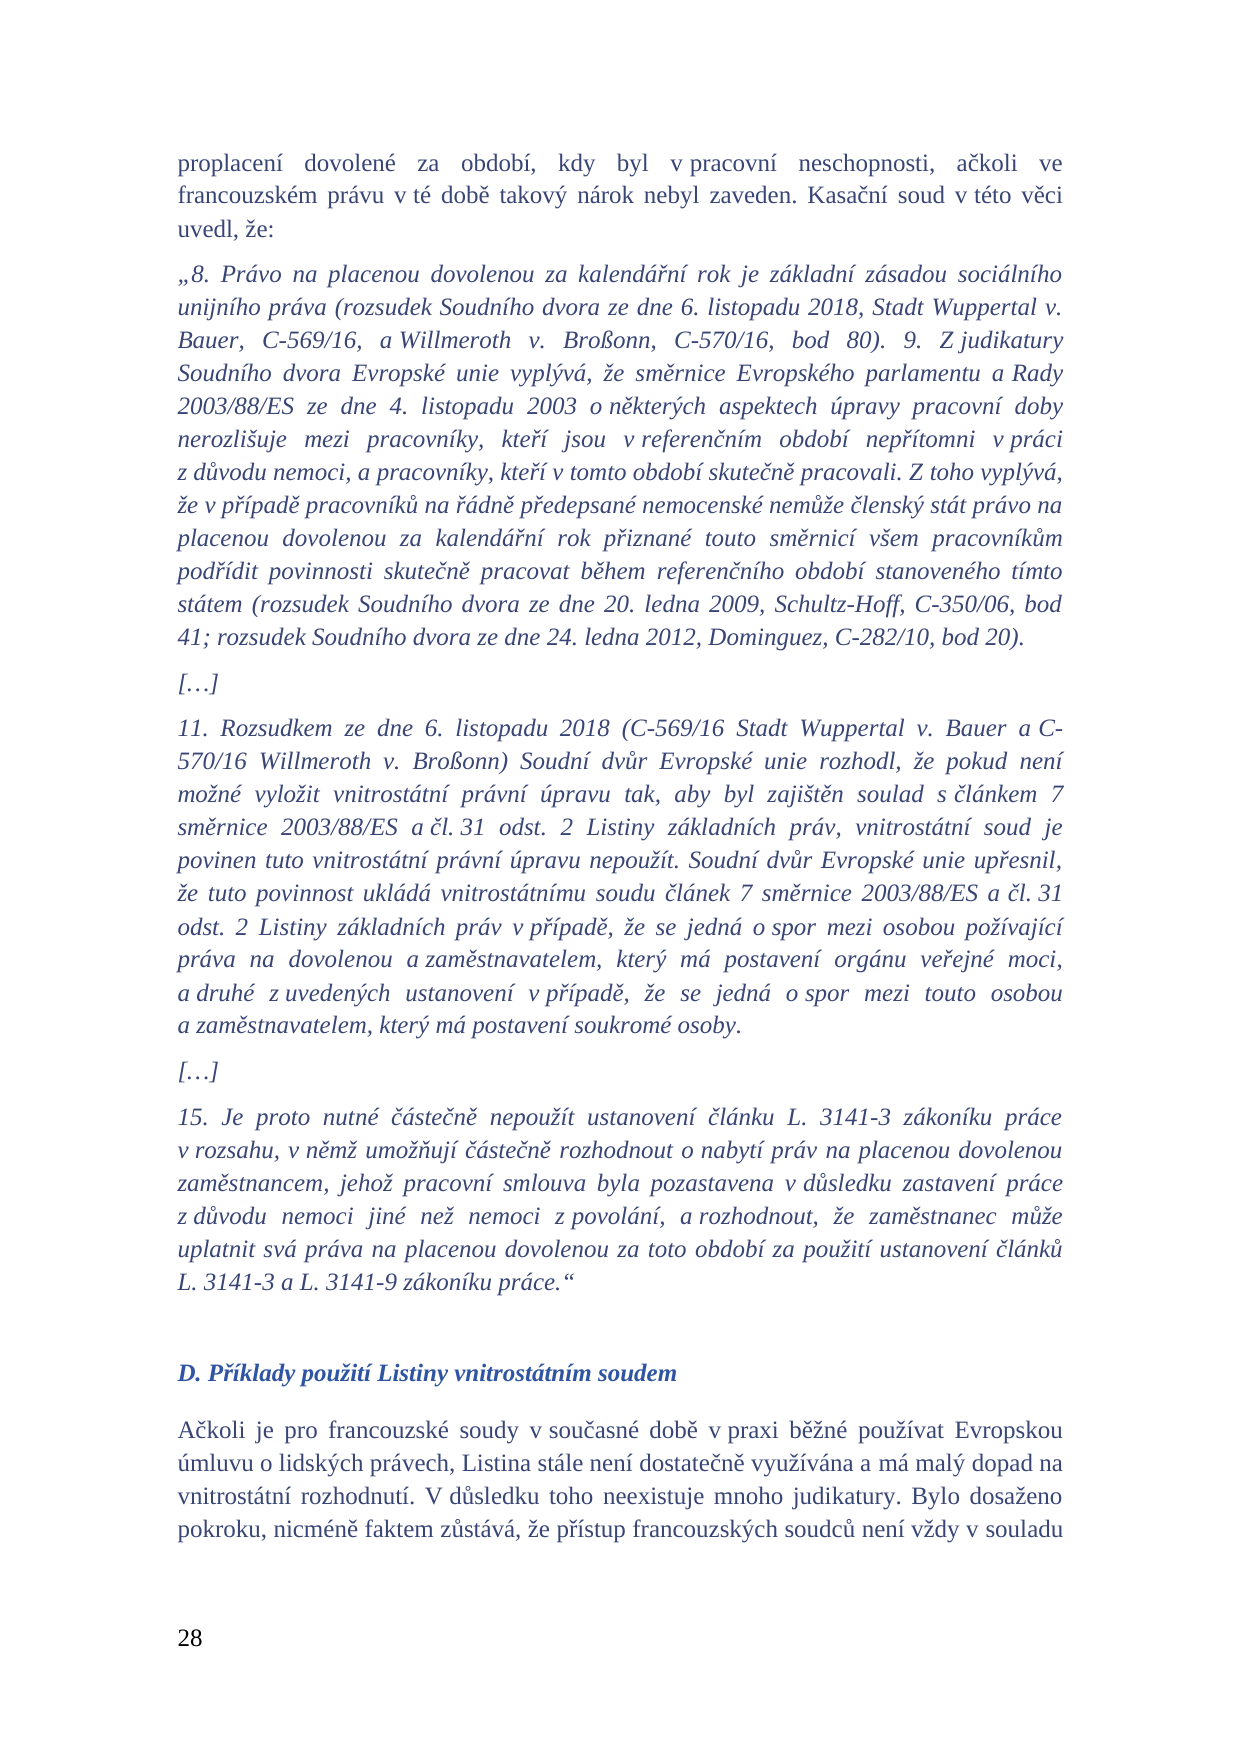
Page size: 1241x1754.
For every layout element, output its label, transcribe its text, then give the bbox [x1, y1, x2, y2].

text 15. Je proto nutné částečně nepoužít ustanovení článku L. 3141-3 zákoníku práce v rozsahu, v němž umožňují částečně rozhodnout o nabytí práv na placenou dovolenou zaměstnancem, jehož pracovní smlouva byla pozastavena v důsledku zastavení práce z důvodu nemoci jiné než nemoci z povolání, a rozhodnout, že zaměstnanec může uplatnit svá práva na placenou dovolenou za toto období za použití ustanovení článků L. 3141-3 a L. 3141-9 zákoníku práce.“ [177, 1102, 1063, 1296]
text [177, 1415, 1063, 1543]
text […] [177, 668, 1063, 697]
text „8. Právo na placenou dovolenou za kalendářní rok je základní zásadou sociálního unijního práva (rozsudek Soudního dvora ze dne 6. listopadu 2018, Stadt Wuppertal v. Bauer, C-569/16, a Willmeroth v. Broßonn, C-570/16, bod 80). 9. Z judikatury Soudního dvora Evropské unie vyplývá, že směrnice Evropského parlamentu a Rady 2003/88/ES ze dne 4. listopadu 2003 o některých aspektech úpravy pracovní doby nerozlišuje mezi pracovníky, kteří jsou v referenčním období nepřítomni v práci z důvodu nemoci, a pracovníky, kteří v tomto období skutečně pracovali. Z toho vyplývá, že v případě pracovníků na řádně předepsané nemocenské nemůže členský stát právo na placenou dovolenou za kalendářní rok přiznané touto směrnicí všem pracovníkům podřídit povinnosti skutečně pracovat během referenčního období stanoveného tímto státem (rozsudek Soudního dvora ze dne 20. ledna 2009, Schultz-Hoff, C-350/06, bod 41; rozsudek Soudního dvora ze dne 24. ledna 2012, Dominguez, C-282/10, bod 20). [177, 259, 1063, 651]
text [177, 148, 1063, 242]
text […] [177, 1056, 1063, 1085]
text D. Příklady použití Listiny vnitrostátním soudem [177, 1358, 1063, 1387]
text 11. Rozsudkem ze dne 6. listopadu 2018 (C-569/16 Stadt Wuppertal v. Bauer a C-570/16 Willmeroth v. Broßonn) Soudní dvůr Evropské unie rozhodl, že pokud není možné vyložit vnitrostátní právní úpravu tak, aby byl zajištěn soulad s článkem 7 směrnice 2003/88/ES a čl. 31 odst. 2 Listiny základních práv, vnitrostátní soud je povinen tuto vnitrostátní právní úpravu nepoužít. Soudní dvůr Evropské unie upřesnil, že tuto povinnost ukládá vnitrostátnímu soudu článek 7 směrnice 2003/88/ES a čl. 31 odst. 2 Listiny základních práv v případě, že se jedná o spor mezi osobou požívající práva na dovolenou a zaměstnavatelem, který má postavení orgánu veřejné moci, a druhé z uvedených ustanovení v případě, že se jedná o spor mezi touto osobou a zaměstnavatelem, který má postavení soukromé osoby. [177, 713, 1063, 1039]
